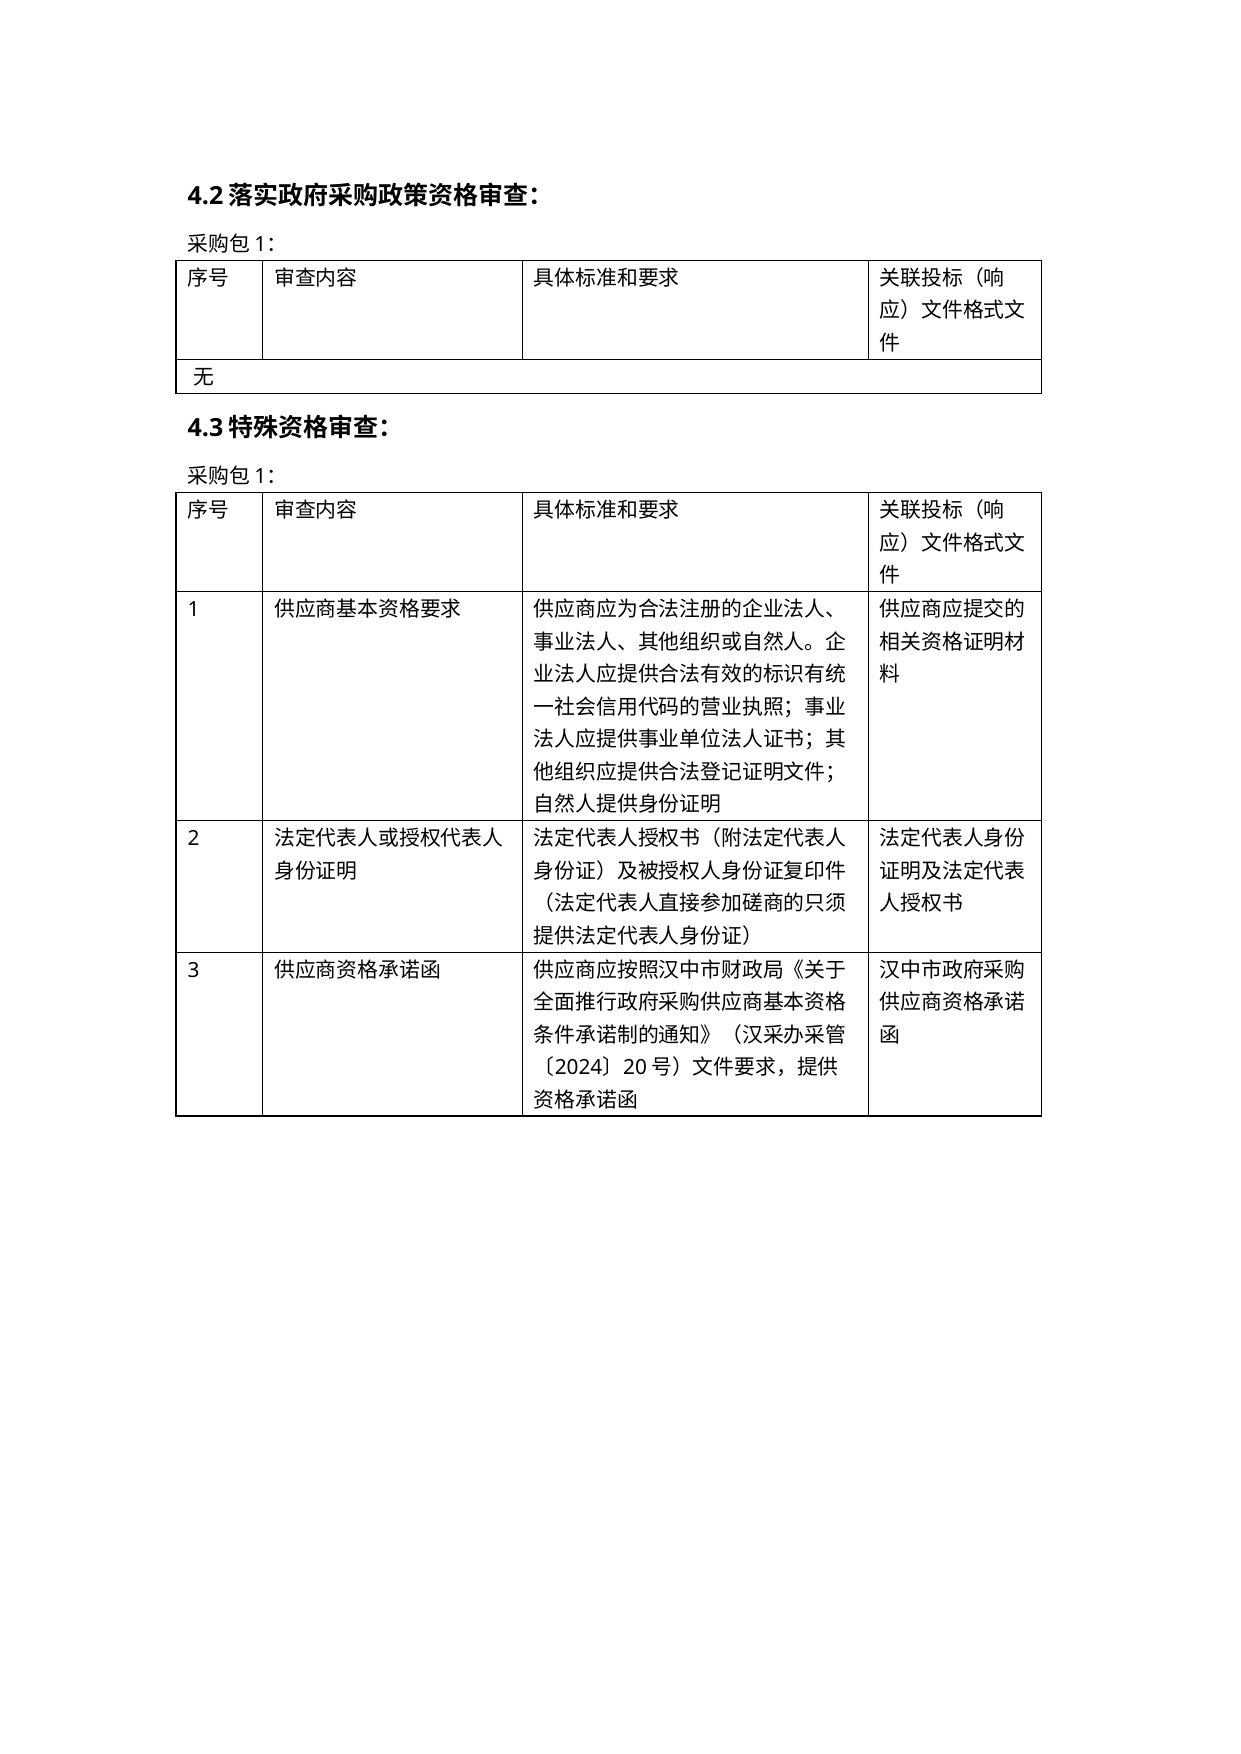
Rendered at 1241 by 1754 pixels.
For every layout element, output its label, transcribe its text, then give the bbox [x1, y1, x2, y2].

table_cell 汉中市政府采购供应商资格承诺函 [869, 953, 1041, 1115]
table_cell 供应商应按照汉中市财政局《关于全面推行政府采购供应商基本资格条件承诺制的通知》（汉采办采管〔2024〕20号）文件要求，提供资格承诺函 [523, 953, 868, 1115]
table_header 具体标准和要求 [523, 493, 868, 591]
text 采购包1： [187, 459, 1053, 492]
table_header 序号 [177, 493, 262, 591]
text 4.2落实政府采购政策资格审查： [187, 162, 1053, 227]
table_cell 法定代表人授权书（附法定代表人身份证）及被授权人身份证复印件（法定代表人直接参加磋商的只须提供法定代表人身份证） [523, 821, 868, 951]
text 4.3特殊资格审查： [187, 394, 1053, 459]
table_cell 3 [177, 953, 262, 1115]
table_header 关联投标（响应）文件格式文件 [869, 261, 1041, 358]
table_header 审查内容 [263, 261, 522, 358]
table_header 审查内容 [263, 493, 522, 591]
table_cell 供应商资格承诺函 [263, 953, 522, 1115]
text 采购包1： [187, 227, 1053, 259]
table_cell 供应商应为合法注册的企业法人、事业法人、其他组织或自然人。企业法人应提供合法有效的标识有统一社会信用代码的营业执照；事业法人应提供事业单位法人证书；其他组织应提供合法登记证明文件；自然人提供身份证明 [523, 592, 868, 820]
table_cell 法定代表人身份证明及法定代表人授权书 [869, 821, 1041, 951]
table_cell 2 [177, 821, 262, 951]
table_cell 法定代表人或授权代表人身份证明 [263, 821, 522, 951]
table_cell 1 [177, 592, 262, 820]
table_cell 无 [177, 360, 1041, 393]
table_header 具体标准和要求 [523, 261, 868, 358]
table_header 序号 [177, 261, 262, 358]
table_cell 供应商应提交的相关资格证明材料 [869, 592, 1041, 820]
table_header 关联投标（响应）文件格式文件 [869, 493, 1041, 591]
table_cell 供应商基本资格要求 [263, 592, 522, 820]
